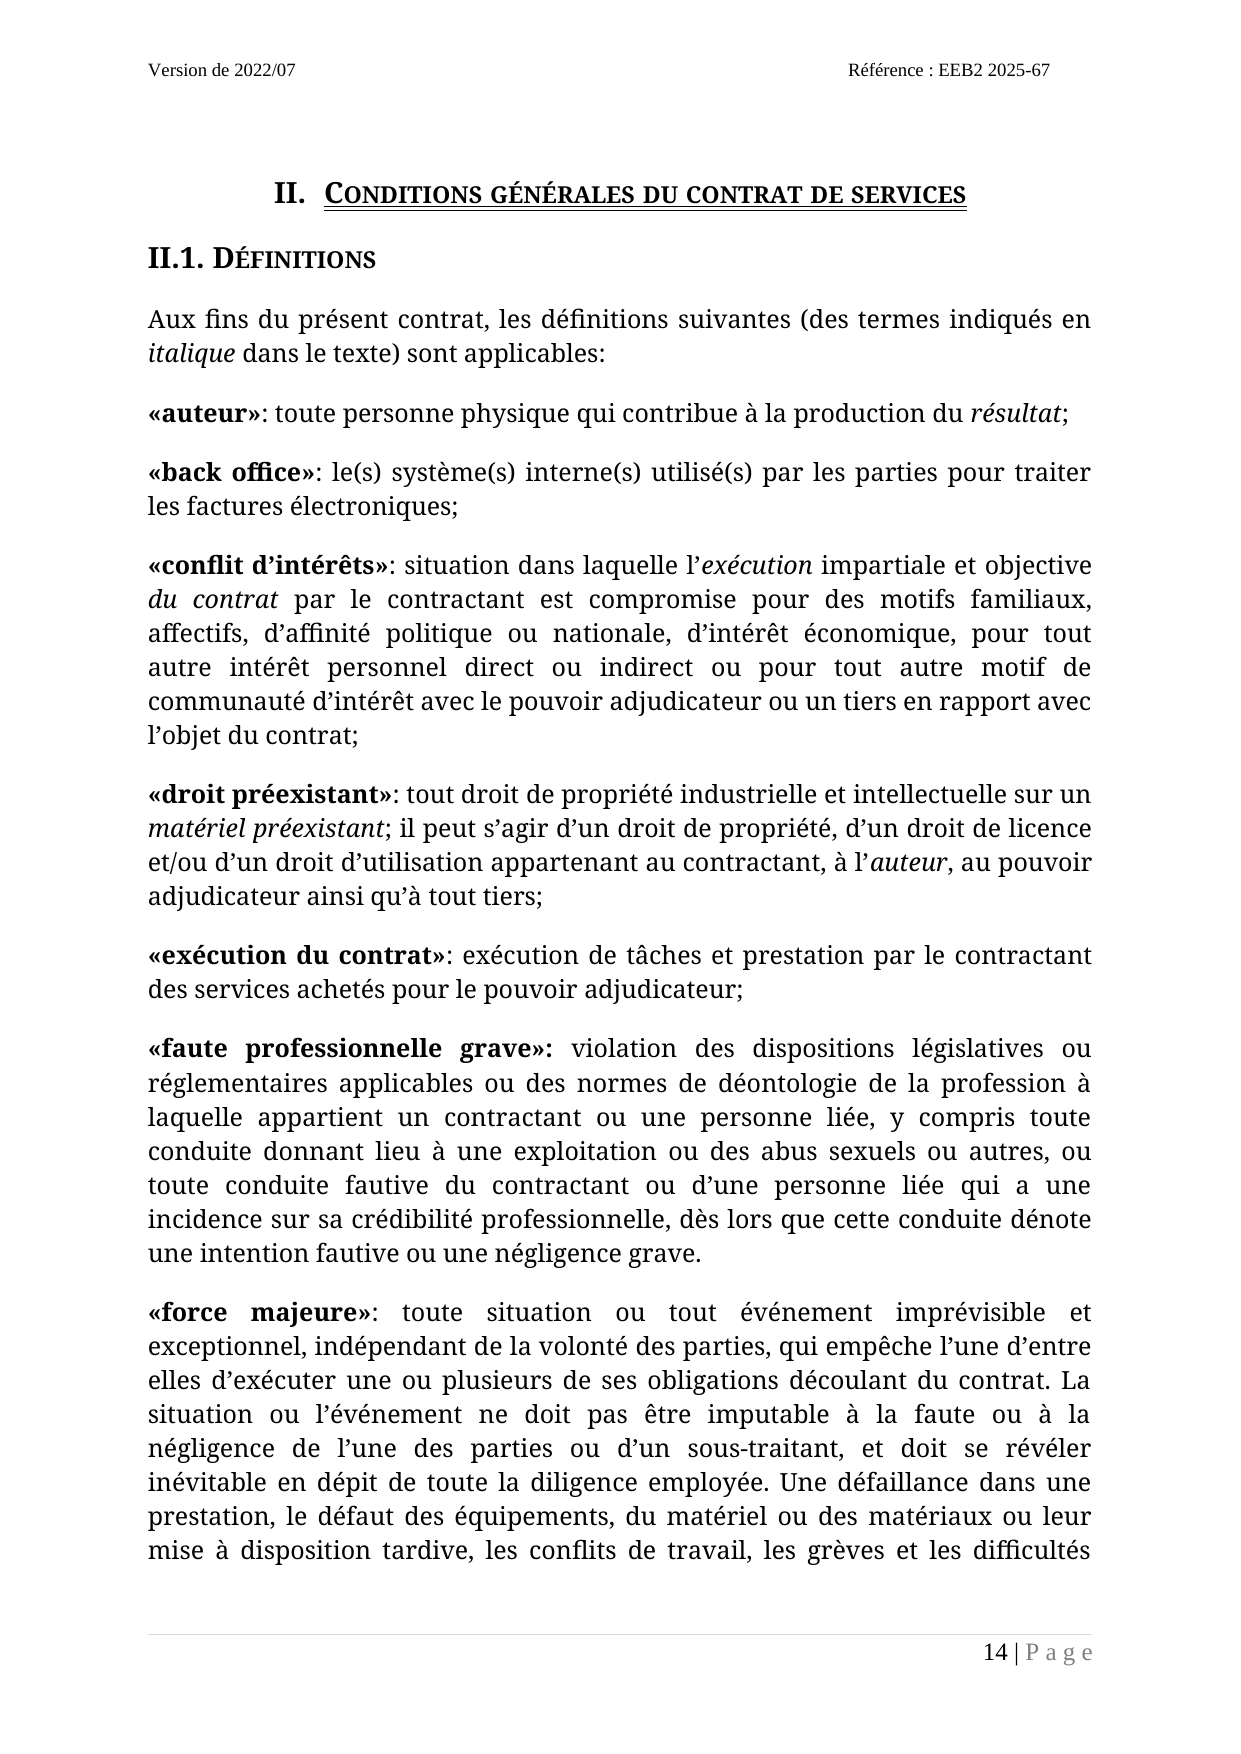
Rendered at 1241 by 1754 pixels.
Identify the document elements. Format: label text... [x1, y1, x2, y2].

subtitle Définitions [148, 237, 1092, 277]
text «droit préexistant»: tout droit de propriété industrielle et intellectuelle sur un matériel préexistant; il peut s’agir d’un droit de propriété, d’un droit de licence et/ou d’un droit d’utilisation appartenant au contractant, à l’auteur, au pouvoir adjudicateur ainsi qu’à tout tiers; [148, 777, 1092, 913]
subtitle Conditions générales du contrat de services [148, 173, 1092, 212]
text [148, 1294, 1092, 1567]
text «faute professionnelle grave»: violation des dispositions législatives ou réglementaires applicables ou des normes de déontologie de la profession à laquelle appartient un contractant ou une personne liée, y compris toute conduite donnant lieu à une exploitation ou des abus sexuels ou autres, ou toute conduite fautive du contractant ou d’une personne liée qui a une incidence sur sa crédibilité professionnelle, dès lors que cette conduite dénote une intention fautive ou une négligence grave. [148, 1031, 1092, 1269]
text «exécution du contrat»: exécution de tâches et prestation par le contractant des services achetés pour le pouvoir adjudicateur; [148, 938, 1092, 1006]
text Aux fins du présent contrat, les définitions suivantes (des termes indiqués en italique dans le texte) sont applicables: [148, 302, 1092, 370]
text «conflit d’intérêts»: situation dans laquelle l’exécution impartiale et objective du contrat par le contractant est compromise pour des motifs familiaux, affectifs, d’affinité politique ou nationale, d’intérêt économique, pour tout autre intérêt personnel direct ou indirect ou pour tout autre motif de communauté d’intérêt avec le pouvoir adjudicateur ou un tiers en rapport avec l’objet du contrat; [148, 547, 1092, 752]
text «back office»: le(s) système(s) interne(s) utilisé(s) par les parties pour traiter les factures électroniques; [148, 454, 1092, 522]
text «auteur»: toute personne physique qui contribue à la production du résultat; [148, 395, 1092, 429]
